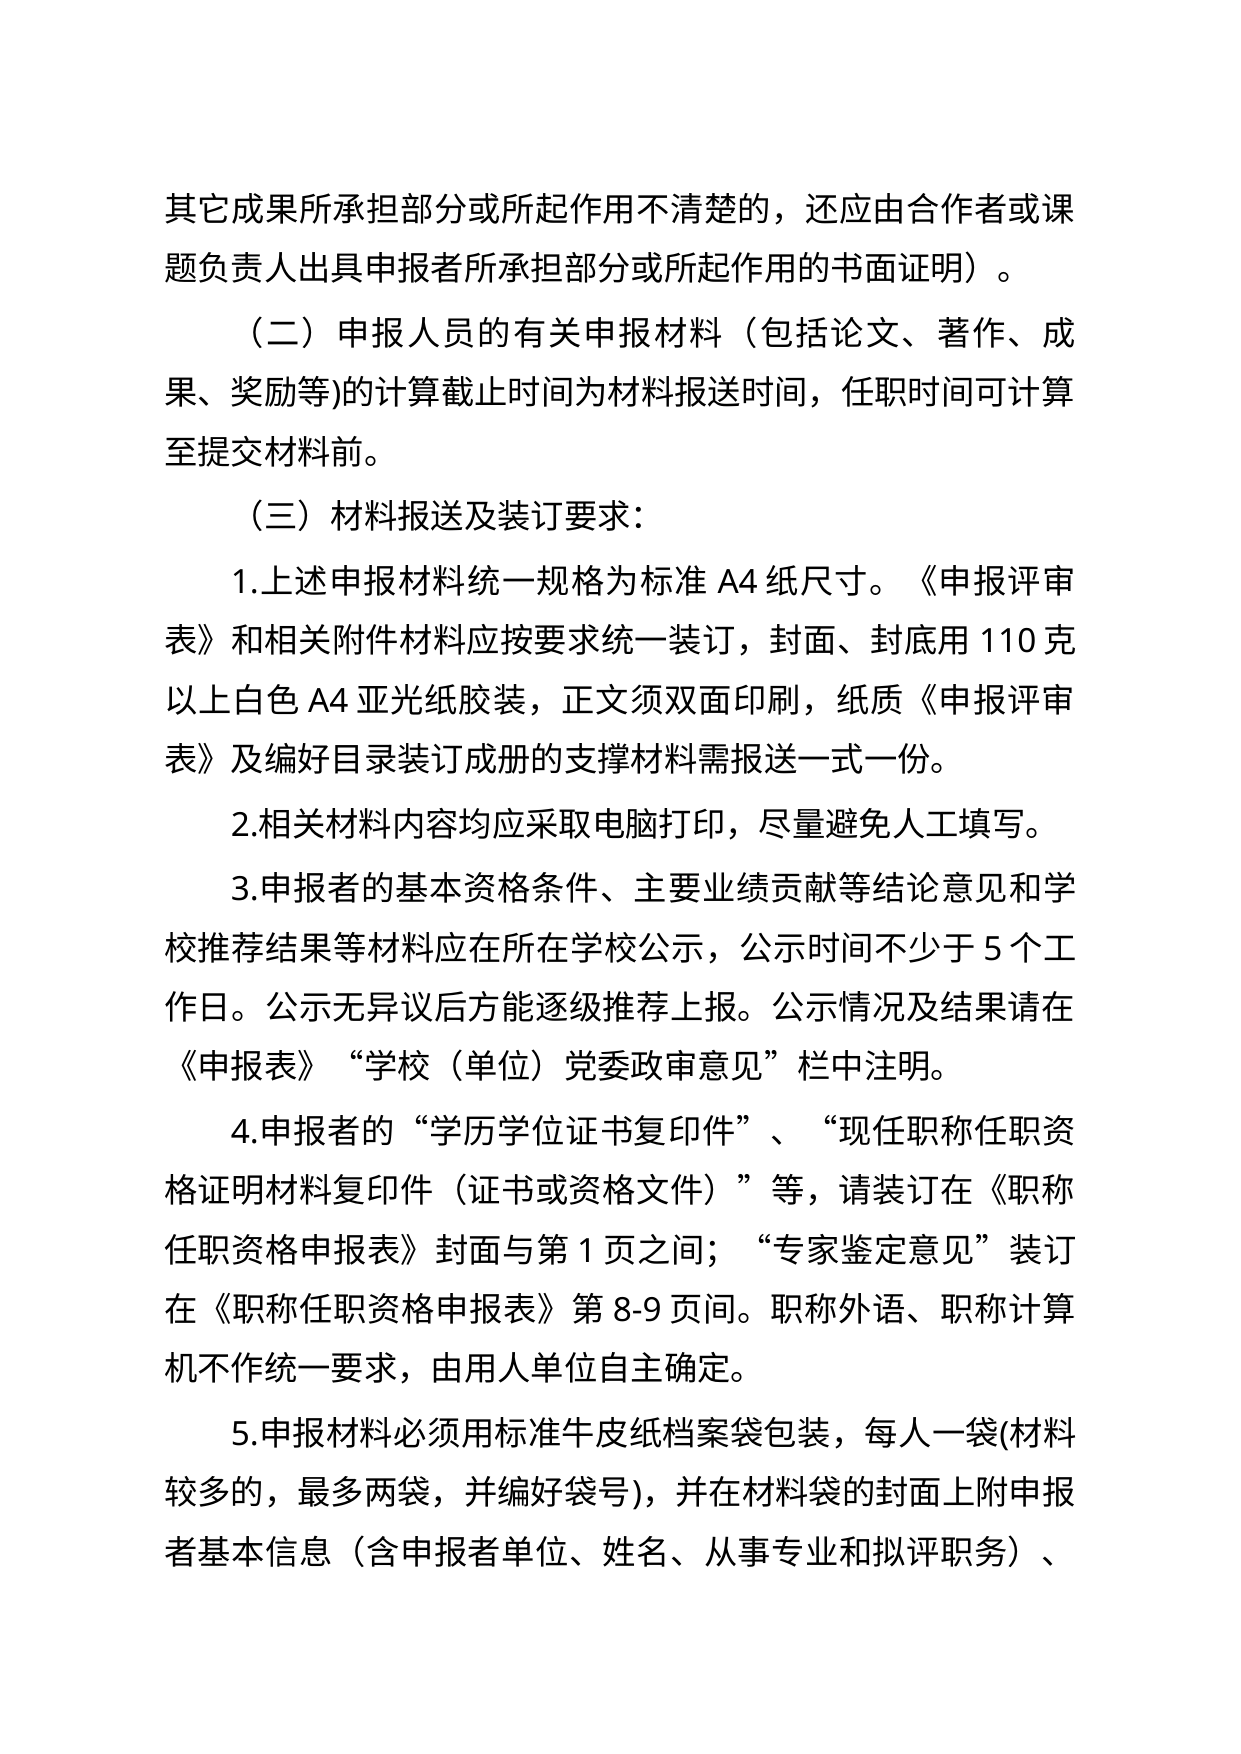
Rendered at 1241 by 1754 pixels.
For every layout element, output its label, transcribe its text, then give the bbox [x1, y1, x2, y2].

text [164, 174, 1076, 293]
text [164, 1398, 1076, 1576]
text 4.申报者的“学历学位证书复印件”、“现任职称任职资格证明材料复印件（证书或资格文件）”等，请装订在《职称任职资格申报表》封面与第1页之间；“专家鉴定意见”装订在《职称任职资格申报表》第8-9页间。职称外语、职称计算机不作统一要求，由用人单位自主确定。 [164, 1096, 1076, 1393]
text 1.上述申报材料统一规格为标准A4纸尺寸。《申报评审表》和相关附件材料应按要求统一装订，封面、封底用110克以上白色A4亚光纸胶装，正文须双面印刷，纸质《申报评审表》及编好目录装订成册的支撑材料需报送一式一份。 [164, 546, 1076, 783]
text 3.申报者的基本资格条件、主要业绩贡献等结论意见和学校推荐结果等材料应在所在学校公示，公示时间不少于5个工作日。公示无异议后方能逐级推荐上报。公示情况及结果请在《申报表》“学校（单位）党委政审意见”栏中注明。 [164, 853, 1076, 1091]
text （三）材料报送及装订要求： [164, 481, 1076, 541]
text （二）申报人员的有关申报材料（包括论文、著作、成果、奖励等)的计算截止时间为材料报送时间，任职时间可计算至提交材料前。 [164, 298, 1076, 476]
text 2.相关材料内容均应采取电脑打印，尽量避免人工填写。 [164, 788, 1076, 848]
